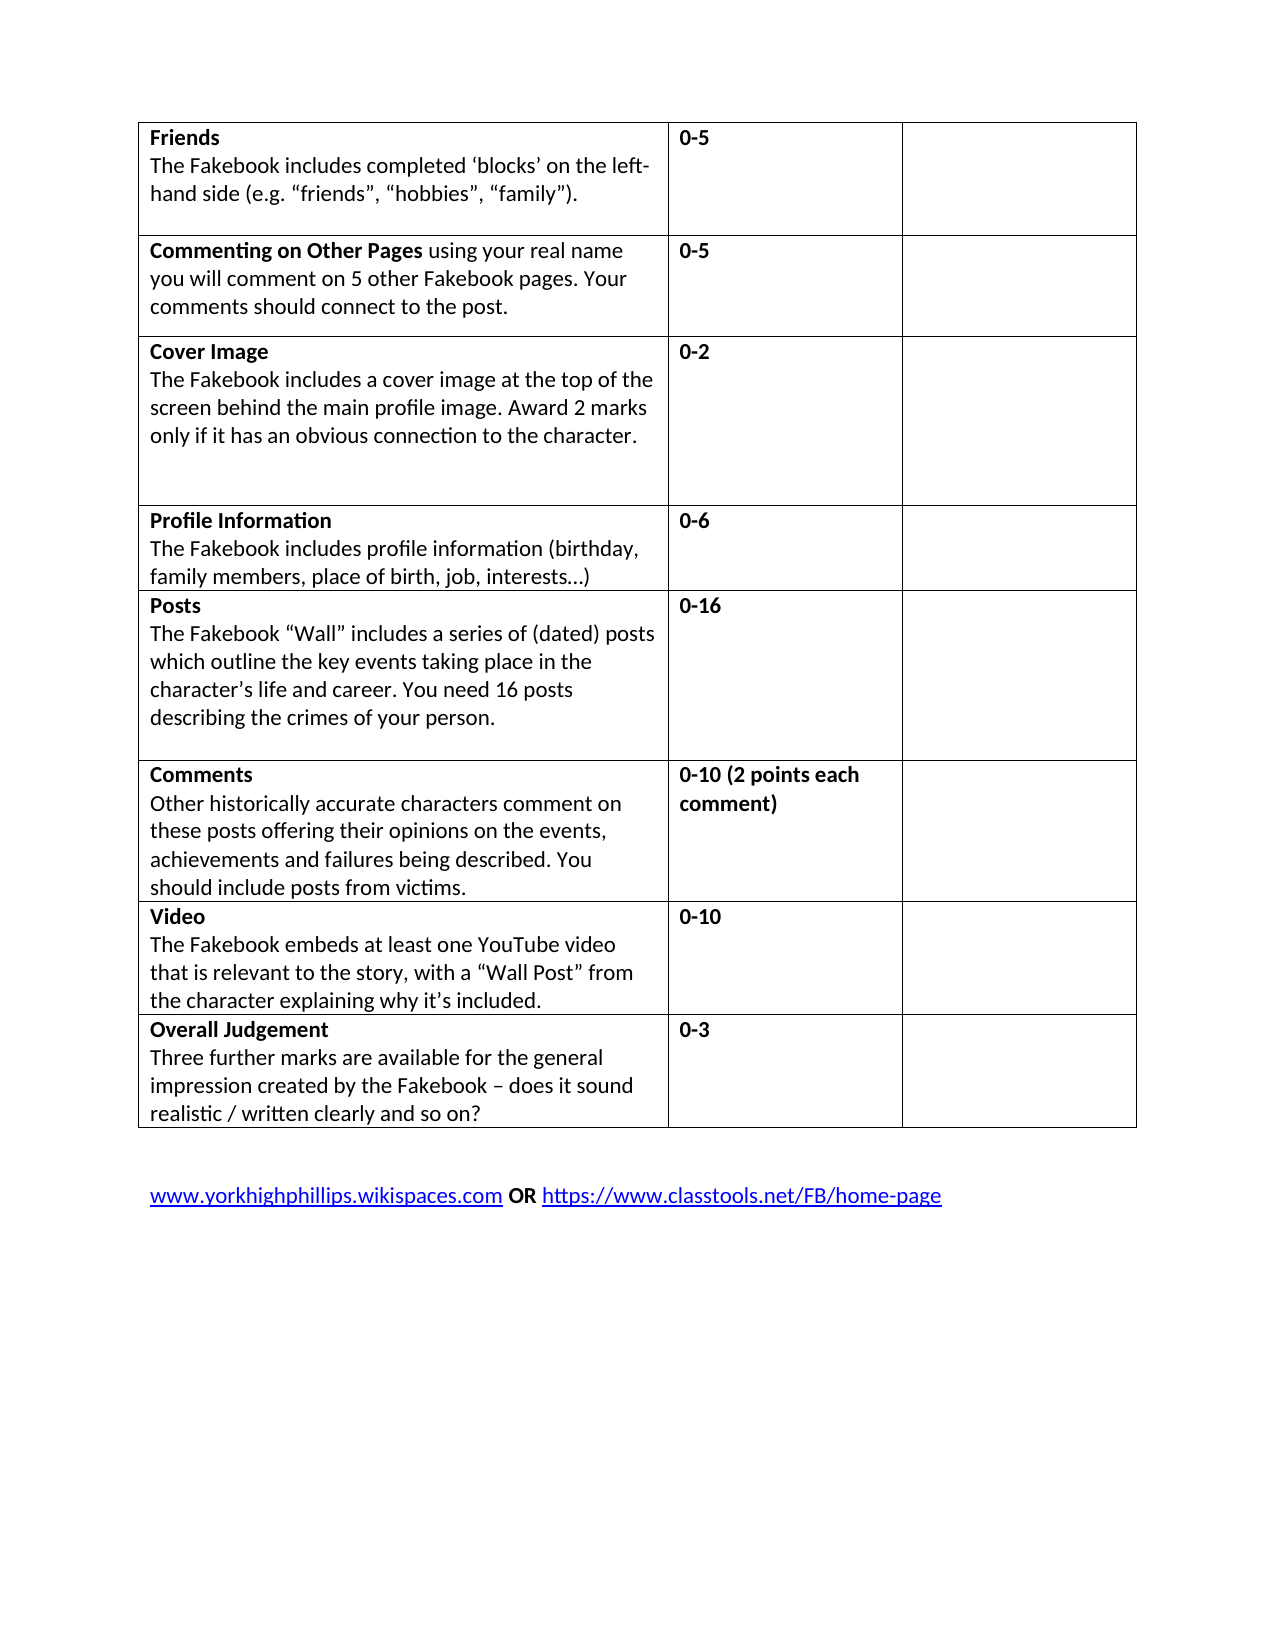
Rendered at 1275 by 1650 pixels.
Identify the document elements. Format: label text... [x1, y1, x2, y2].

table_cell Overall Judgement Three further marks are available for the general impression created by the Fakebook – does it sound realistic / written clearly and so on? [139, 1015, 668, 1127]
table_cell 0-5 [669, 236, 902, 336]
table_cell [903, 337, 1136, 505]
table_cell Profile Information The Fakebook includes profile information (birthday, family members, place of birth, job, interests…) [139, 506, 668, 590]
table_cell [903, 902, 1136, 1014]
table_cell 0-3 [669, 1015, 902, 1127]
table_cell Commenting on Other Pages using your real name you will comment on 5 other Fakebook pages. Your comments should connect to the post. [139, 236, 668, 336]
table_cell [903, 1015, 1136, 1127]
table_header 0-5 [669, 123, 902, 235]
text www.yorkhighphillips.wikispaces.com OR https://www.classtools.net/FB/home-page [150, 1181, 1125, 1209]
table_cell Video The Fakebook embeds at least one YouTube video that is relevant to the story, with a “Wall Post” from the character explaining why it’s included. [139, 902, 668, 1014]
table_cell [903, 761, 1136, 901]
table_header [903, 123, 1136, 235]
table_cell 0-6 [669, 506, 902, 590]
table_cell Comments Other historically accurate characters comment on these posts offering their opinions on the events, achievements and failures being described. You should include posts from victims. [139, 761, 668, 901]
table_cell Cover Image The Fakebook includes a cover image at the top of the screen behind the main profile image. Award 2 marks only if it has an obvious connection to the character. [139, 337, 668, 505]
table_cell 0-10 (2 points each comment) [669, 761, 902, 901]
table_cell 0-2 [669, 337, 902, 505]
table_cell 0-16 [669, 591, 902, 759]
table_header Friends The Fakebook includes completed ‘blocks’ on the left-hand side (e.g. “friends”, “hobbies”, “family”). [139, 123, 668, 235]
table_cell [903, 236, 1136, 336]
table_cell [903, 506, 1136, 590]
table_cell 0-10 [669, 902, 902, 1014]
table_cell Posts The Fakebook “Wall” includes a series of (dated) posts which outline the key events taking place in the character’s life and career. You need 16 posts describing the crimes of your person. [139, 591, 668, 759]
table_cell [903, 591, 1136, 759]
